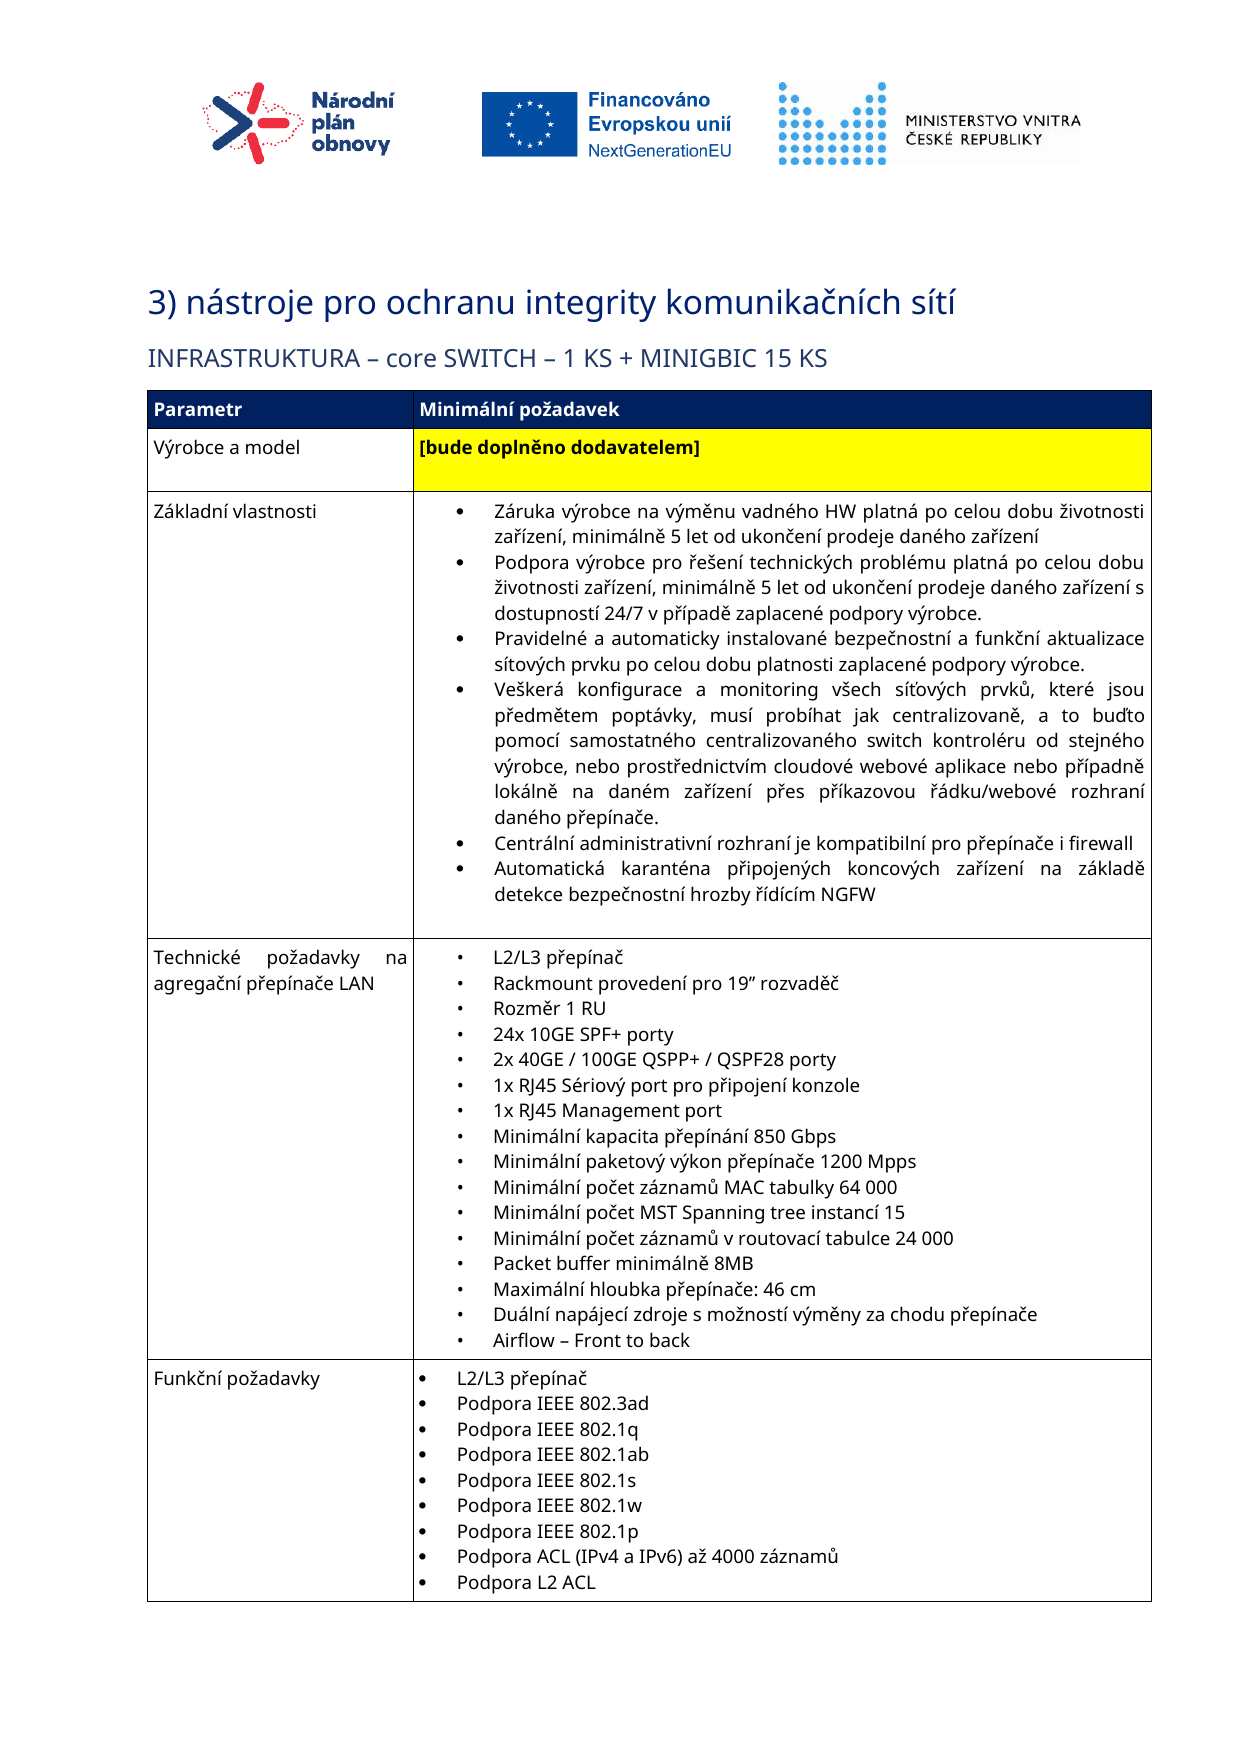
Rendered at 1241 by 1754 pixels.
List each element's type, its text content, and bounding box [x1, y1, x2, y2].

picture [190, 73, 412, 174]
text INFRASTRUKTURA – core SWITCH – 1 KS + MINIGBIC 15 KS [148, 340, 1093, 374]
table_header Parametr [148, 391, 413, 428]
table_cell Funkční požadavky [148, 1360, 413, 1601]
table_cell Záruka výrobce na výměnu vadného HW platná po celou dobu životnosti zařízení, minimálně 5 let od ukončení prodeje daného zařízení Podpora výrobce pro řešení technických problému platná po celou dobu životnosti zařízení, minimálně 5 let od ukončení prodeje daného zařízení s dostupností 24/7 v případě zaplacené podpory výrobce. Pravidelné a automaticky instalované bezpečnostní a funkční aktualizace sítových prvku po celou dobu platnosti zaplacené podpory výrobce. Veškerá konfigurace a monitoring všech síťových prvků, které jsou předmětem poptávky, musí probíhat jak centralizovaně, a to buďto pomocí samostatného centralizovaného switch kontroléru od stejného výrobce, nebo prostřednictvím cloudové webové aplikace nebo případně lokálně na daném zařízení přes příkazovou řádku/webové rozhraní daného přepínače. Centrální administrativní rozhraní je kompatibilní pro přepínače i firewall Automatická karanténa připojených koncových zařízení na základě detekce bezpečnostní hrozby řídícím NGFW [414, 492, 1151, 938]
table_cell Výrobce a model [148, 429, 413, 491]
table_cell [bude doplněno dodavatelem] [414, 429, 1151, 491]
picture [778, 82, 1081, 165]
table_cell Technické požadavky na agregační přepínače LAN [148, 939, 413, 1358]
table_cell Základní vlastnosti [148, 492, 413, 938]
table_header Minimální požadavek [414, 391, 1151, 428]
picture [473, 86, 748, 161]
table_cell • L2/L3 přepínač • Rackmount provedení pro 19’’ rozvaděč • Rozměr 1 RU • 24x 10GE SPF+ porty • 2x 40GE / 100GE QSPP+ / QSPF28 porty • 1x RJ45 Sériový port pro připojení konzole • 1x RJ45 Management port • Minimální kapacita přepínání 850 Gbps • Minimální paketový výkon přepínače 1200 Mpps • Minimální počet záznamů MAC tabulky 64 000 • Minimální počet MST Spanning tree instancí 15 • Minimální počet záznamů v routovací tabulce 24 000 • Packet buffer minimálně 8MB • Maximální hloubka přepínače: 46 cm • Duální napájecí zdroje s možností výměny za chodu přepínače • Airflow – Front to back [414, 939, 1151, 1358]
subtitle 3) nástroje pro ochranu integrity komunikačních sítí [148, 279, 1093, 324]
